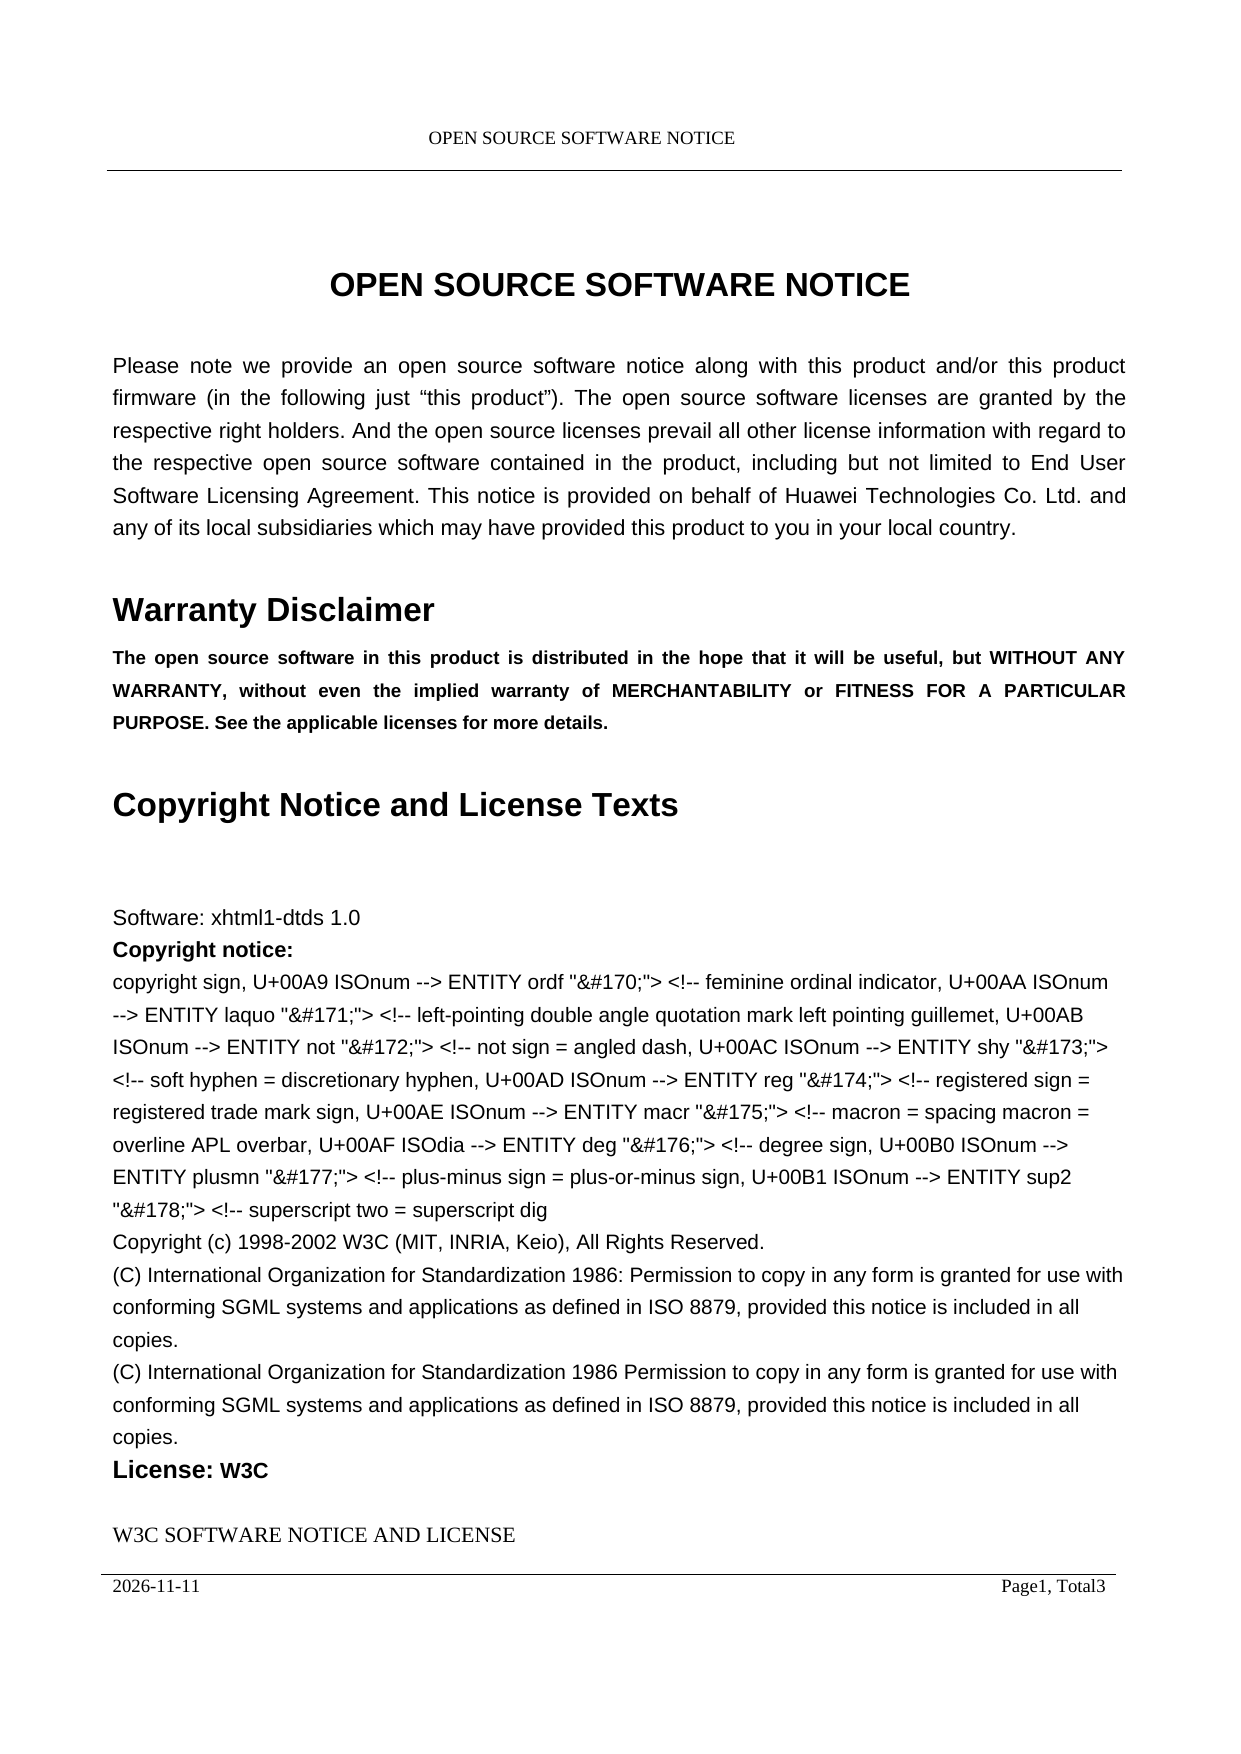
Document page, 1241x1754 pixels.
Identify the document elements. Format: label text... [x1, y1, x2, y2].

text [112, 1453, 1128, 1551]
text Please note we provide an open source software notice along with this product and/or this product firmware (in the following just “this product”). The open source software licenses are granted by the respective right holders. And the open source licenses prevail all other license information with regard to the respective open source software contained in the product, including but not limited to End User Software Licensing Agreement. This notice is provided on behalf of Huawei Technologies Co. Ltd. and any of its local subsidiaries which may have provided this product to you in your local country. [112, 349, 1128, 544]
text Copyright notice: [112, 933, 1128, 966]
text Warranty Disclaimer [112, 576, 1128, 641]
text (C) International Organization for Standardization 1986: Permission to copy in any form is granted for use with conforming SGML systems and applications as defined in ISO 8879, provided this notice is included in all copies. [112, 1258, 1128, 1356]
text OPEN SOURCE SOFTWARE NOTICE [112, 251, 1128, 316]
text copyright sign, U+00A9 ISOnum --> ENTITY ordf "&#170;"> <!-- feminine ordinal indicator, U+00AA ISOnum --> ENTITY laquo "&#171;"> <!-- left-pointing double angle quotation mark left pointing guillemet, U+00AB ISOnum --> ENTITY not "&#172;"> <!-- not sign = angled dash, U+00AC ISOnum --> ENTITY shy "&#173;"> <!-- soft hyphen = discretionary hyphen, U+00AD ISOnum --> ENTITY reg "&#174;"> <!-- registered sign = registered trade mark sign, U+00AE ISOnum --> ENTITY macr "&#175;"> <!-- macron = spacing macron = overline APL overbar, U+00AF ISOdia --> ENTITY deg "&#176;"> <!-- degree sign, U+00B0 ISOnum --> ENTITY plusmn "&#177;"> <!-- plus-minus sign = plus-or-minus sign, U+00B1 ISOnum --> ENTITY sup2 "&#178;"> <!-- superscript two = superscript dig [112, 966, 1128, 1226]
text (C) International Organization for Standardization 1986 Permission to copy in any form is granted for use with conforming SGML systems and applications as defined in ISO 8879, provided this notice is included in all copies. [112, 1356, 1128, 1453]
text Copyright (c) 1998-2002 W3C (MIT, INRIA, Keio), All Rights Reserved. [112, 1226, 1128, 1258]
text The open source software in this product is distributed in the hope that it will be useful, but WITHOUT ANY WARRANTY, without even the implied warranty of MERCHANTABILITY or FITNESS FOR A PARTICULAR PURPOSE. See the applicable licenses for more details. [112, 641, 1128, 739]
text Copyright Notice and License Texts [112, 771, 1128, 836]
text Software: xhtml1-dtds 1.0 [112, 901, 1128, 933]
